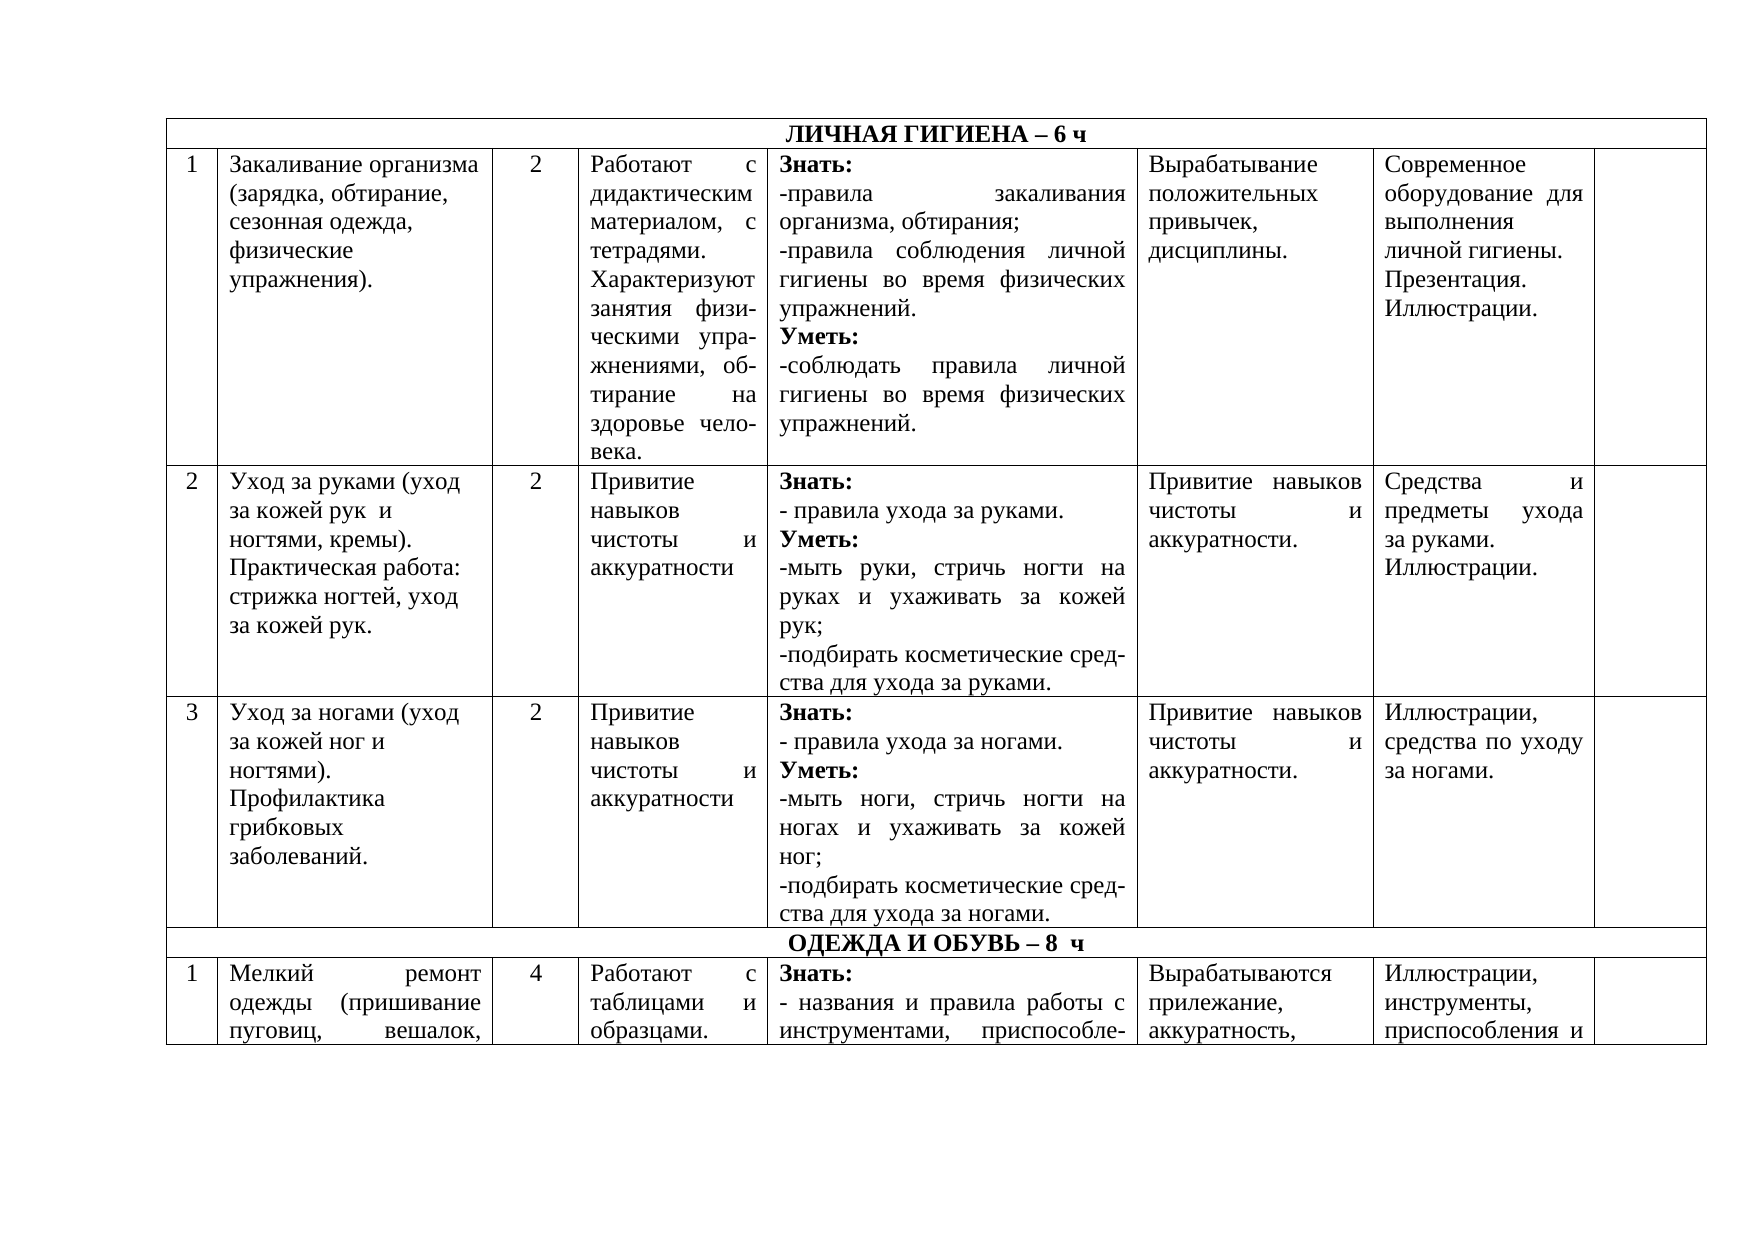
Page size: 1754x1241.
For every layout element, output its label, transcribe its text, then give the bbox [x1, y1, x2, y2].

table_cell Иллюстрации, средства по уходу за ногами. [1374, 697, 1594, 927]
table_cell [1138, 958, 1373, 1044]
table_cell Вырабатывание положительных привычек, дисциплины. [1138, 149, 1373, 465]
table_cell Знать: - правила ухода за руками. Уметь: -мыть руки, стричь ногти на руках и ухаживать за кожей рук; -подбирать косметические сред-ства для ухода за руками. [768, 466, 1137, 696]
table_cell Средства и предметы ухода за руками. Иллюстрации. [1374, 466, 1594, 696]
table_cell Работают с дидактическим материалом, с тетрадями. Характеризуют занятия физи-ческими упра-жнениями, об-тирание на здоровье чело-века. [579, 149, 767, 465]
table_cell Закаливание организма (зарядка, обтирание, сезонная одежда, физические упражнения). [218, 149, 492, 465]
table_cell 2 [493, 466, 578, 696]
table_cell 2 [167, 466, 217, 696]
table_cell [1595, 149, 1706, 465]
table_cell Уход за ногами (уход за кожей ног и ногтями). Профилактика грибковых заболеваний. [218, 697, 492, 927]
table_cell Знать: -правила закаливания организма, обтирания; -правила соблюдения личной гигиены во время физических упражнений. Уметь: -соблюдать правила личной гигиены во время физических упражнений. [768, 149, 1137, 465]
table_cell 3 [167, 697, 217, 927]
table_cell Современное оборудование для выполнения личной гигиены. Презентация. Иллюстрации. [1374, 149, 1594, 465]
table_cell [1595, 466, 1706, 696]
table_cell ЛИЧНАЯ ГИГИЕНА – 6 ч [167, 119, 1706, 148]
table_cell Привитие навыков чистоты и аккуратности. [1138, 466, 1373, 696]
table_cell Знать: - правила ухода за ногами. Уметь: -мыть ноги, стричь ногти на ногах и ухаживать за кожей ног; -подбирать косметические сред-ства для ухода за ногами. [768, 697, 1137, 927]
table_cell Уход за руками (уход за кожей рук и ногтями, кремы). Практическая работа: стрижка ногтей, уход за кожей рук. [218, 466, 492, 696]
table_cell 4 [493, 958, 578, 1044]
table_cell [1374, 958, 1594, 1044]
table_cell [218, 958, 492, 1044]
table_cell [1595, 697, 1706, 927]
table_cell 1 [167, 958, 217, 1044]
table_cell Привитие навыков чистоты и аккуратности. [1138, 697, 1373, 927]
table_cell [1595, 958, 1706, 1044]
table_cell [579, 958, 767, 1044]
table_cell Привитие навыков чистоты и аккуратности [579, 466, 767, 696]
table_cell 2 [493, 697, 578, 927]
table_cell 2 [493, 149, 578, 465]
table_cell 1 [167, 149, 217, 465]
table_cell Привитие навыков чистоты и аккуратности [579, 697, 767, 927]
table_cell ОДЕЖДА И ОБУВЬ – 8 ч [167, 928, 1706, 957]
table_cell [768, 958, 1137, 1044]
